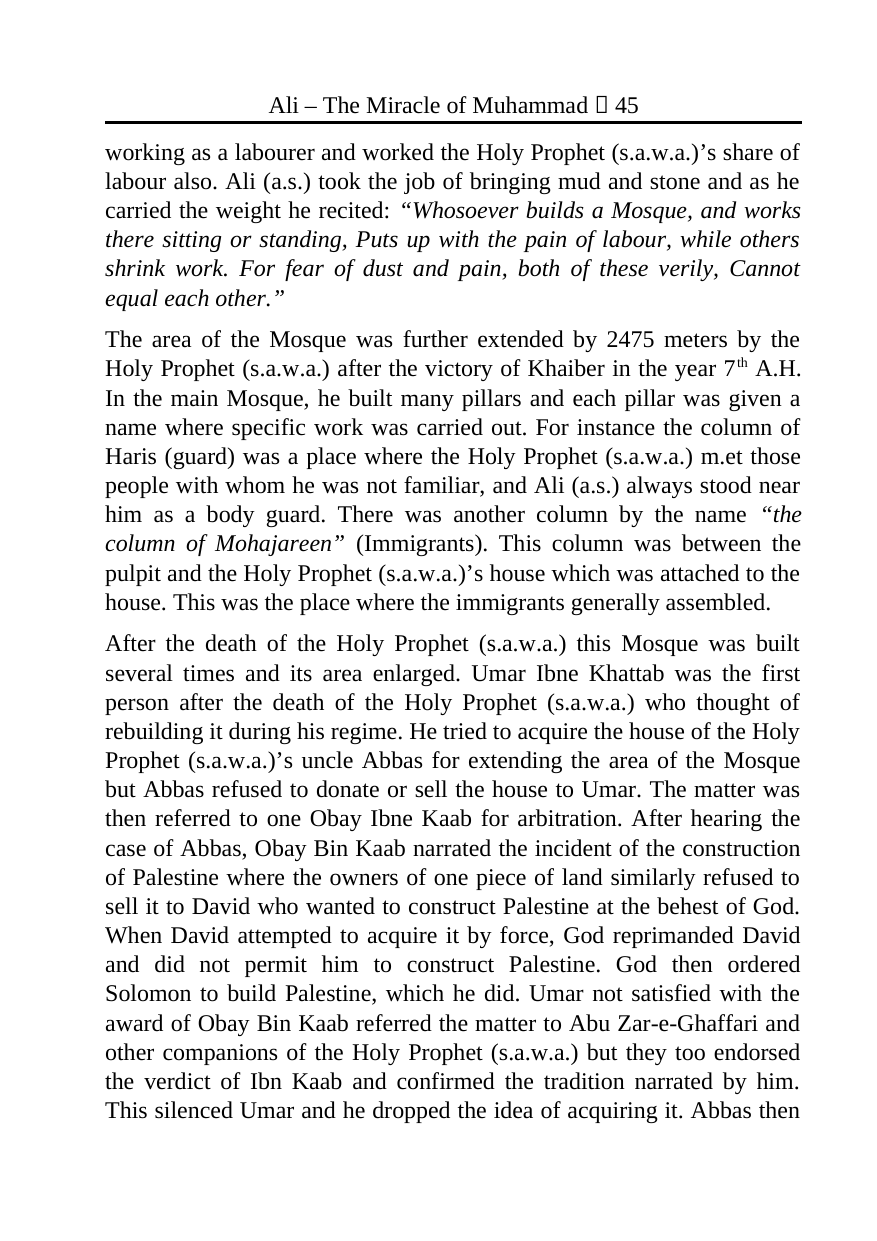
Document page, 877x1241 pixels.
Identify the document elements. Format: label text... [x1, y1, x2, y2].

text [105, 137, 802, 312]
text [105, 628, 802, 1124]
text The area of the Mosque was further extended by 2475 meters by the Holy Prophet (s.a.w.a.) after the victory of Khaiber in the year 7th A.H. In the main Mosque, he built many pillars and each pillar was given a name where specific work was carried out. For instance the column of Haris (guard) was a place where the Holy Prophet (s.a.w.a.) m.et those people with whom he was not familiar, and Ali (a.s.) always stood near him as a body guard. There was another column by the name “the column of Mohajareen” (Immigrants). This column was between the pulpit and the Holy Prophet (s.a.w.a.)’s house which was attached to the house. This was the place where the immigrants generally assembled. [105, 324, 802, 616]
